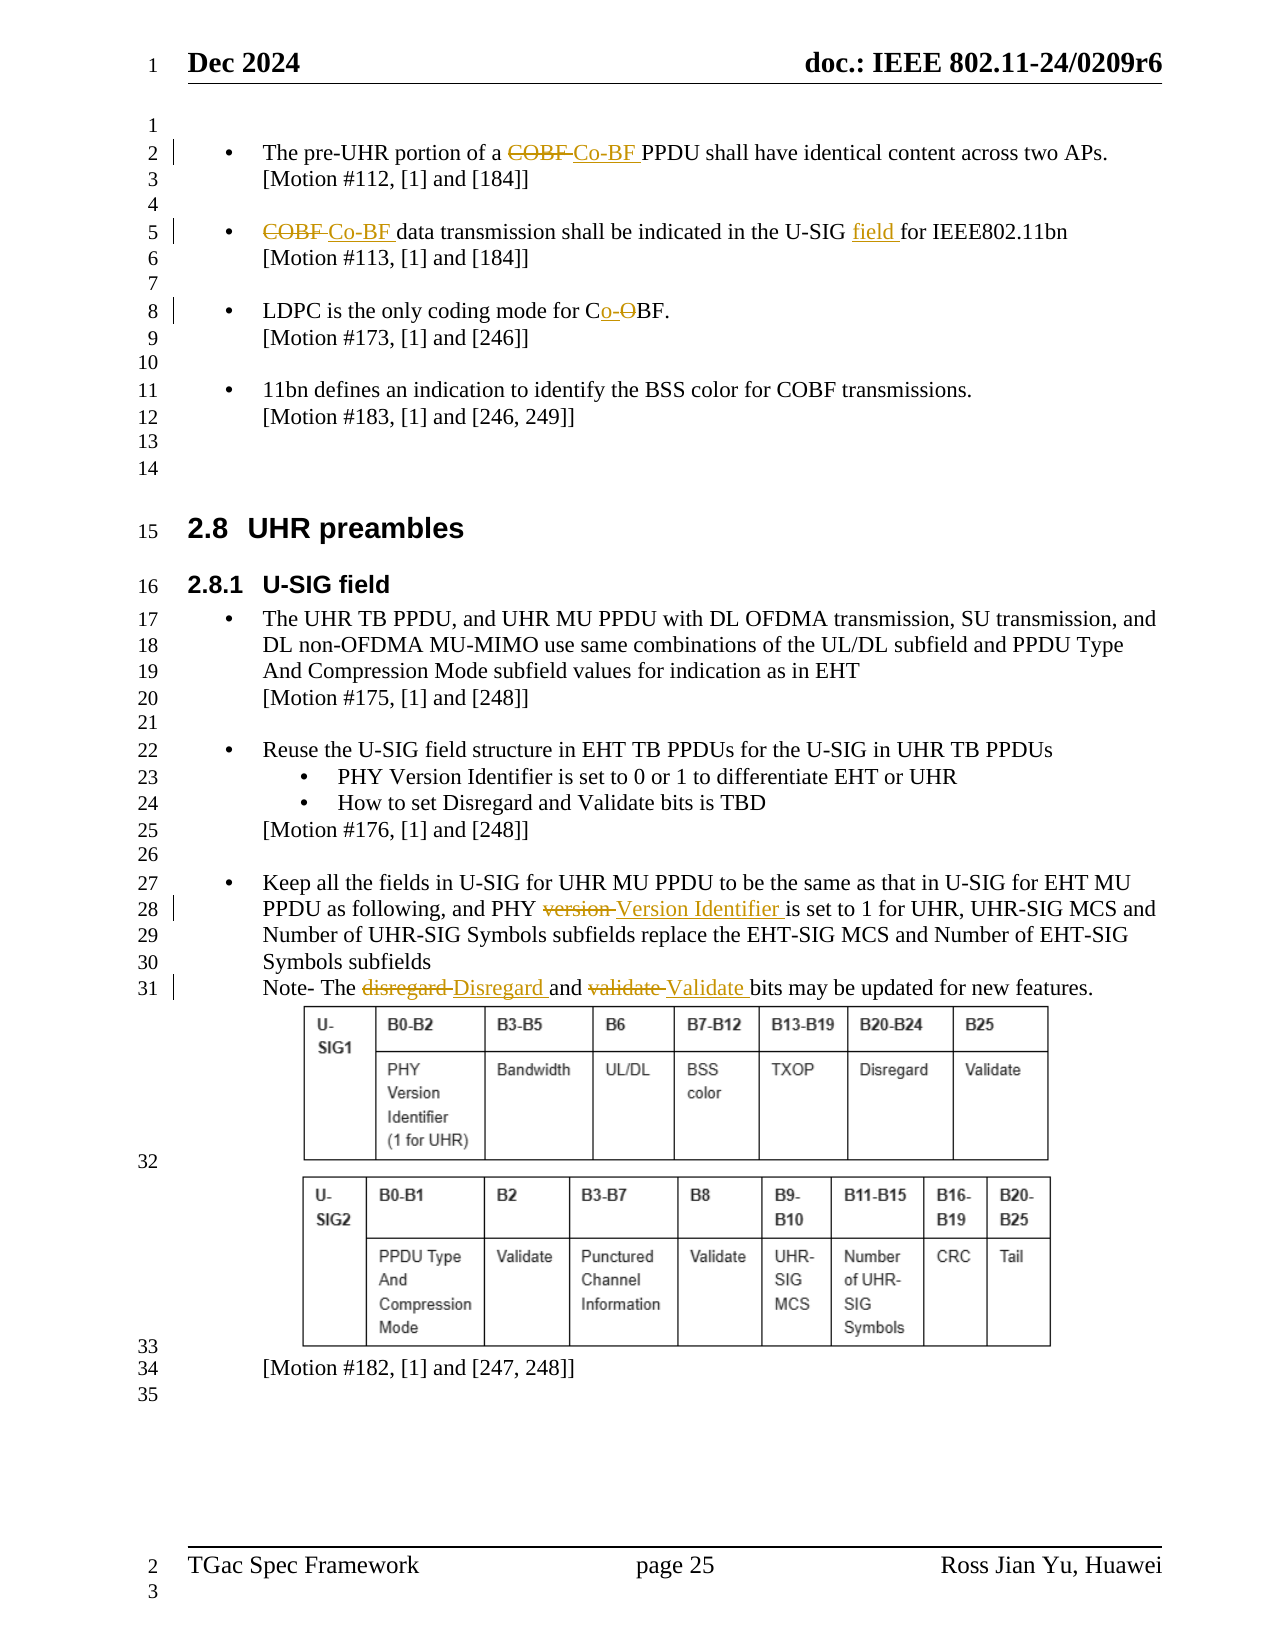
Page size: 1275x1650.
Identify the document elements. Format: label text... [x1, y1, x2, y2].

list LDPC is the only coding mode for CBF. [225, 297, 1162, 324]
list [Motion #182, [1] and [247, 248]] [262, 1353, 1162, 1380]
subtitle UHR preambles [187, 511, 1162, 544]
picture [288, 1000, 1062, 1354]
list Keep all the fields in U-SIG for UHR MU PPDU to be the same as that in U-SIG for EHT MU PPDU as following, and PHY is set to 1 for UHR, UHR-SIG MCS and Number of UHR-SIG Symbols subfields replace the EHT-SIG MCS and Number of EHT-SIG Symbols subfields [225, 868, 1162, 974]
list [Motion #173, [1] and [246]] [262, 324, 1162, 350]
text Note- The and bits may be updated for new features. [187, 974, 1162, 1000]
list [Motion #176, [1] and [248]] [262, 816, 1162, 842]
list The UHR TB PPDU, and UHR MU PPDU with DL OFDMA transmission, SU transmission, and DL non-OFDMA MU-MIMO use same combinations of the UL/DL subfield and PPDU Type And Compression Mode subfield values for indication as in EHT [225, 604, 1162, 684]
list [Motion #183, [1] and [246, 249]] [262, 403, 1162, 429]
list The pre-UHR portion of a PPDU shall have identical content across two APs. [225, 139, 1162, 165]
list PHY Version Identifier is set to 0 or 1 to differentiate EHT or UHR [300, 763, 1162, 789]
list [Motion #112, [1] and [184]] [262, 165, 1162, 192]
list [Motion #113, [1] and [184]] [262, 244, 1162, 271]
subtitle U-SIG field [187, 569, 1162, 598]
list 11bn defines an indication to identify the BSS color for COBF transmissions. [225, 376, 1162, 403]
list [Motion #175, [1] and [248]] [262, 684, 1162, 710]
list How to set Disregard and Validate bits is TBD [300, 789, 1162, 816]
list Reuse the U-SIG field structure in EHT TB PPDUs for the U-SIG in UHR TB PPDUs [225, 736, 1162, 763]
list data transmission shall be indicated in the U-SIG for IEEE802.11bn [225, 218, 1162, 244]
